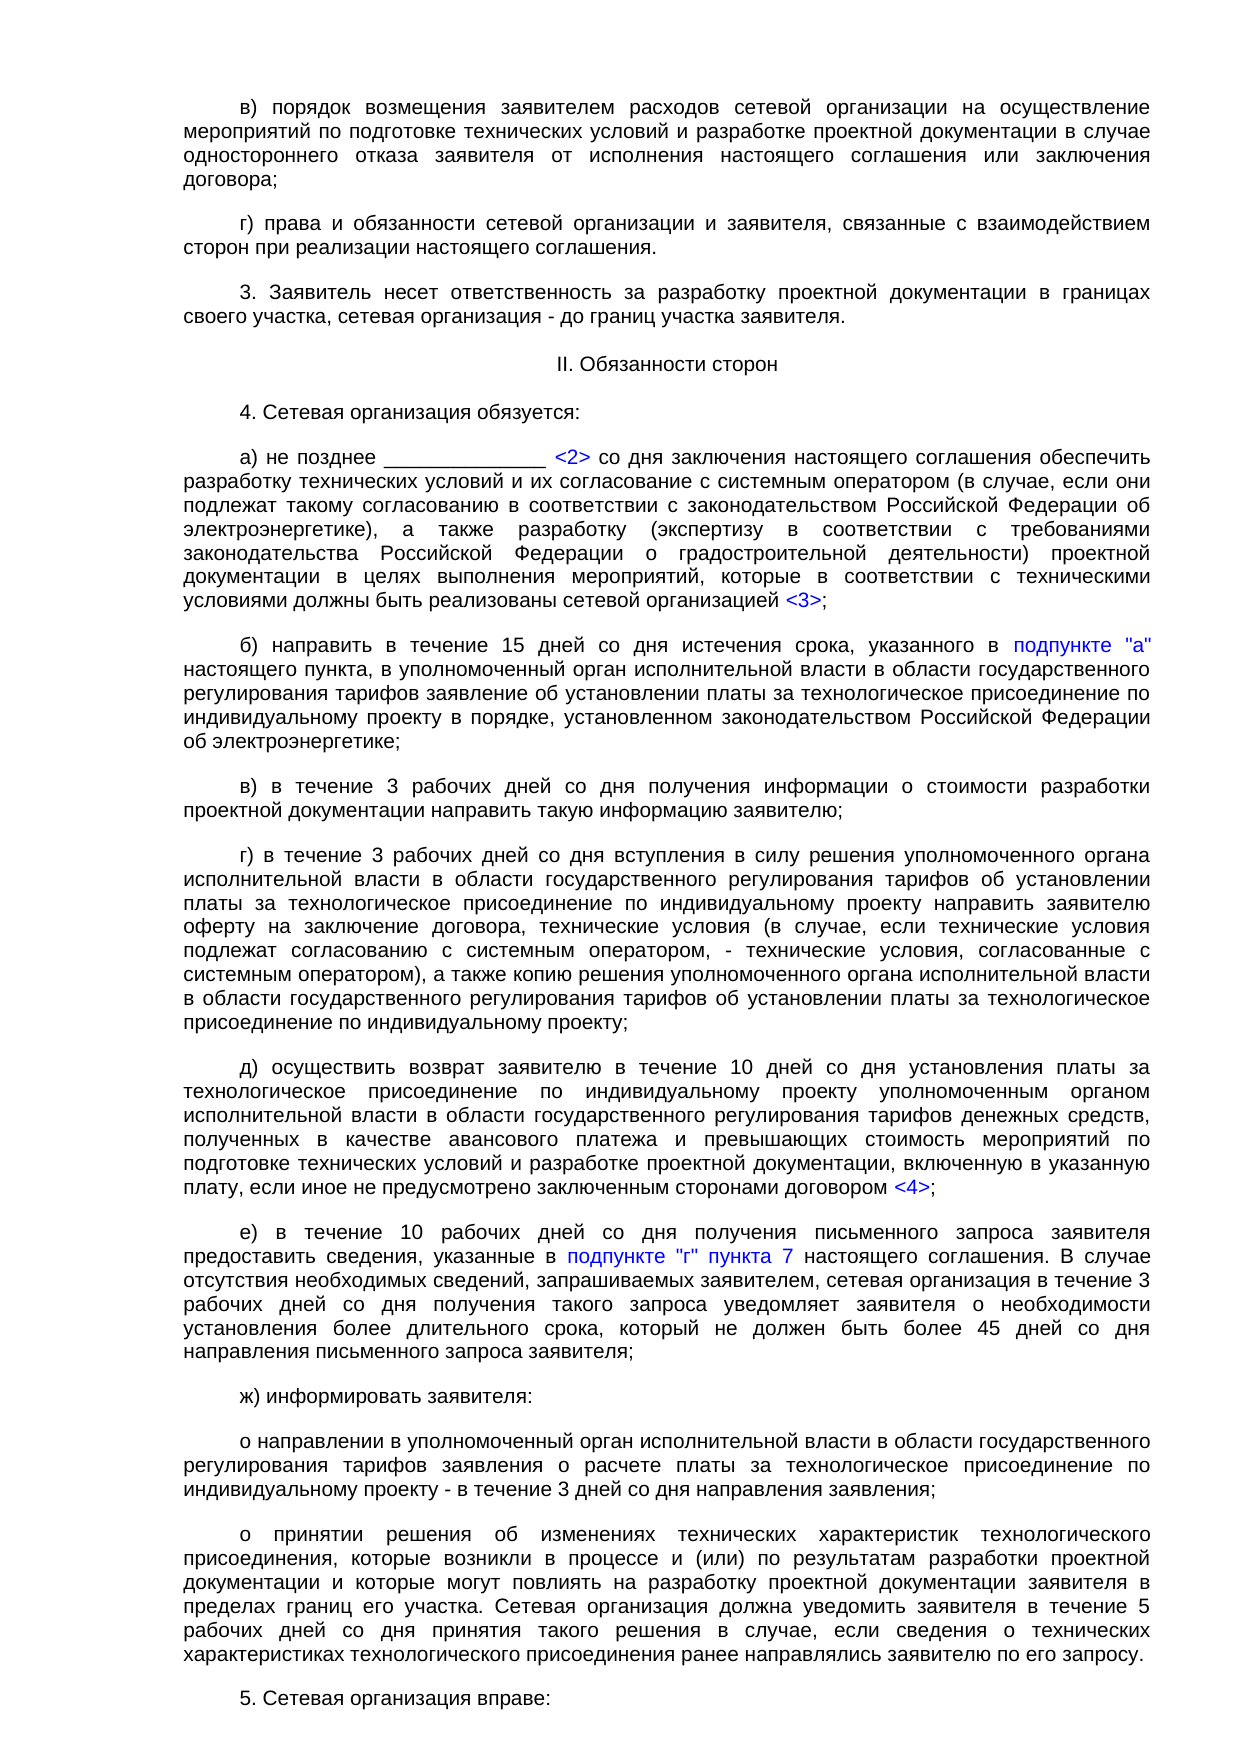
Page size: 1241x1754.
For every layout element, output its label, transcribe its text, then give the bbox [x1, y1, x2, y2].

text 3. Заявитель несет ответственность за разработку проектной документации в границах своего участка, сетевая организация - до границ участка заявителя. [183, 280, 1152, 328]
text II. Обязанности сторон [183, 352, 1152, 376]
text г) права и обязанности сетевой организации и заявителя, связанные с взаимодействием сторон при реализации настоящего соглашения. [183, 211, 1152, 259]
text д) осуществить возврат заявителю в течение 10 дней со дня установления платы за технологическое присоединение по индивидуальному проекту уполномоченным органом исполнительной власти в области государственного регулирования тарифов денежных средств, полученных в качестве авансового платежа и превышающих стоимость мероприятий по подготовке технических условий и разработке проектной документации, включенную в указанную плату, если иное не предусмотрено заключенным сторонами договором <4>; [183, 1055, 1152, 1199]
text 5. Сетевая организация вправе: [183, 1686, 1152, 1710]
text в) порядок возмещения заявителем расходов сетевой организации на осуществление мероприятий по подготовке технических условий и разработке проектной документации в случае одностороннего отказа заявителя от исполнения настоящего соглашения или заключения договора; [183, 94, 1152, 190]
text 4. Сетевая организация обязуется: [183, 400, 1152, 424]
text о принятии решения об изменениях технических характеристик технологического присоединения, которые возникли в процессе и (или) по результатам разработки проектной документации и которые могут повлиять на разработку проектной документации заявителя в пределах границ его участка. Сетевая организация должна уведомить заявителя в течение 5 рабочих дней со дня принятия такого решения в случае, если сведения о технических характеристиках технологического присоединения ранее направлялись заявителю по его запросу. [183, 1522, 1152, 1665]
text ж) информировать заявителя: [183, 1384, 1152, 1408]
text в) в течение 3 рабочих дней со дня получения информации о стоимости разработки проектной документации направить такую информацию заявителю; [183, 774, 1152, 822]
text а) не позднее ______________ <2> со дня заключения настоящего соглашения обеспечить разработку технических условий и их согласование с системным оператором (в случае, если они подлежат такому согласованию в соответствии с законодательством Российской Федерации об электроэнергетике), а также разработку (экспертизу в соответствии с требованиями законодательства Российской Федерации о градостроительной деятельности) проектной документации в целях выполнения мероприятий, которые в соответствии с техническими условиями должны быть реализованы сетевой организацией <3>; [183, 444, 1152, 612]
text г) в течение 3 рабочих дней со дня вступления в силу решения уполномоченного органа исполнительной власти в области государственного регулирования тарифов об установлении платы за технологическое присоединение по индивидуальному проекту направить заявителю оферту на заключение договора, технические условия (в случае, если технические условия подлежат согласованию с системным оператором, - технические условия, согласованные с системным оператором), а также копию решения уполномоченного органа исполнительной власти в области государственного регулирования тарифов об установлении платы за технологическое присоединение по индивидуальному проекту; [183, 842, 1152, 1034]
text б) направить в течение 15 дней со дня истечения срока, указанного в подпункте "а" настоящего пункта, в уполномоченный орган исполнительной власти в области государственного регулирования тарифов заявление об установлении платы за технологическое присоединение по индивидуальному проекту в порядке, установленном законодательством Российской Федерации об электроэнергетике; [183, 633, 1152, 753]
text е) в течение 10 рабочих дней со дня получения письменного запроса заявителя предоставить сведения, указанные в подпункте "г" пункта 7 настоящего соглашения. В случае отсутствия необходимых сведений, запрашиваемых заявителем, сетевая организация в течение 3 рабочих дней со дня получения такого запроса уведомляет заявителя о необходимости установления более длительного срока, который не должен быть более 45 дней со дня направления письменного запроса заявителя; [183, 1219, 1152, 1363]
text о направлении в уполномоченный орган исполнительной власти в области государственного регулирования тарифов заявления о расчете платы за технологическое присоединение по индивидуальному проекту - в течение 3 дней со дня направления заявления; [183, 1429, 1152, 1501]
